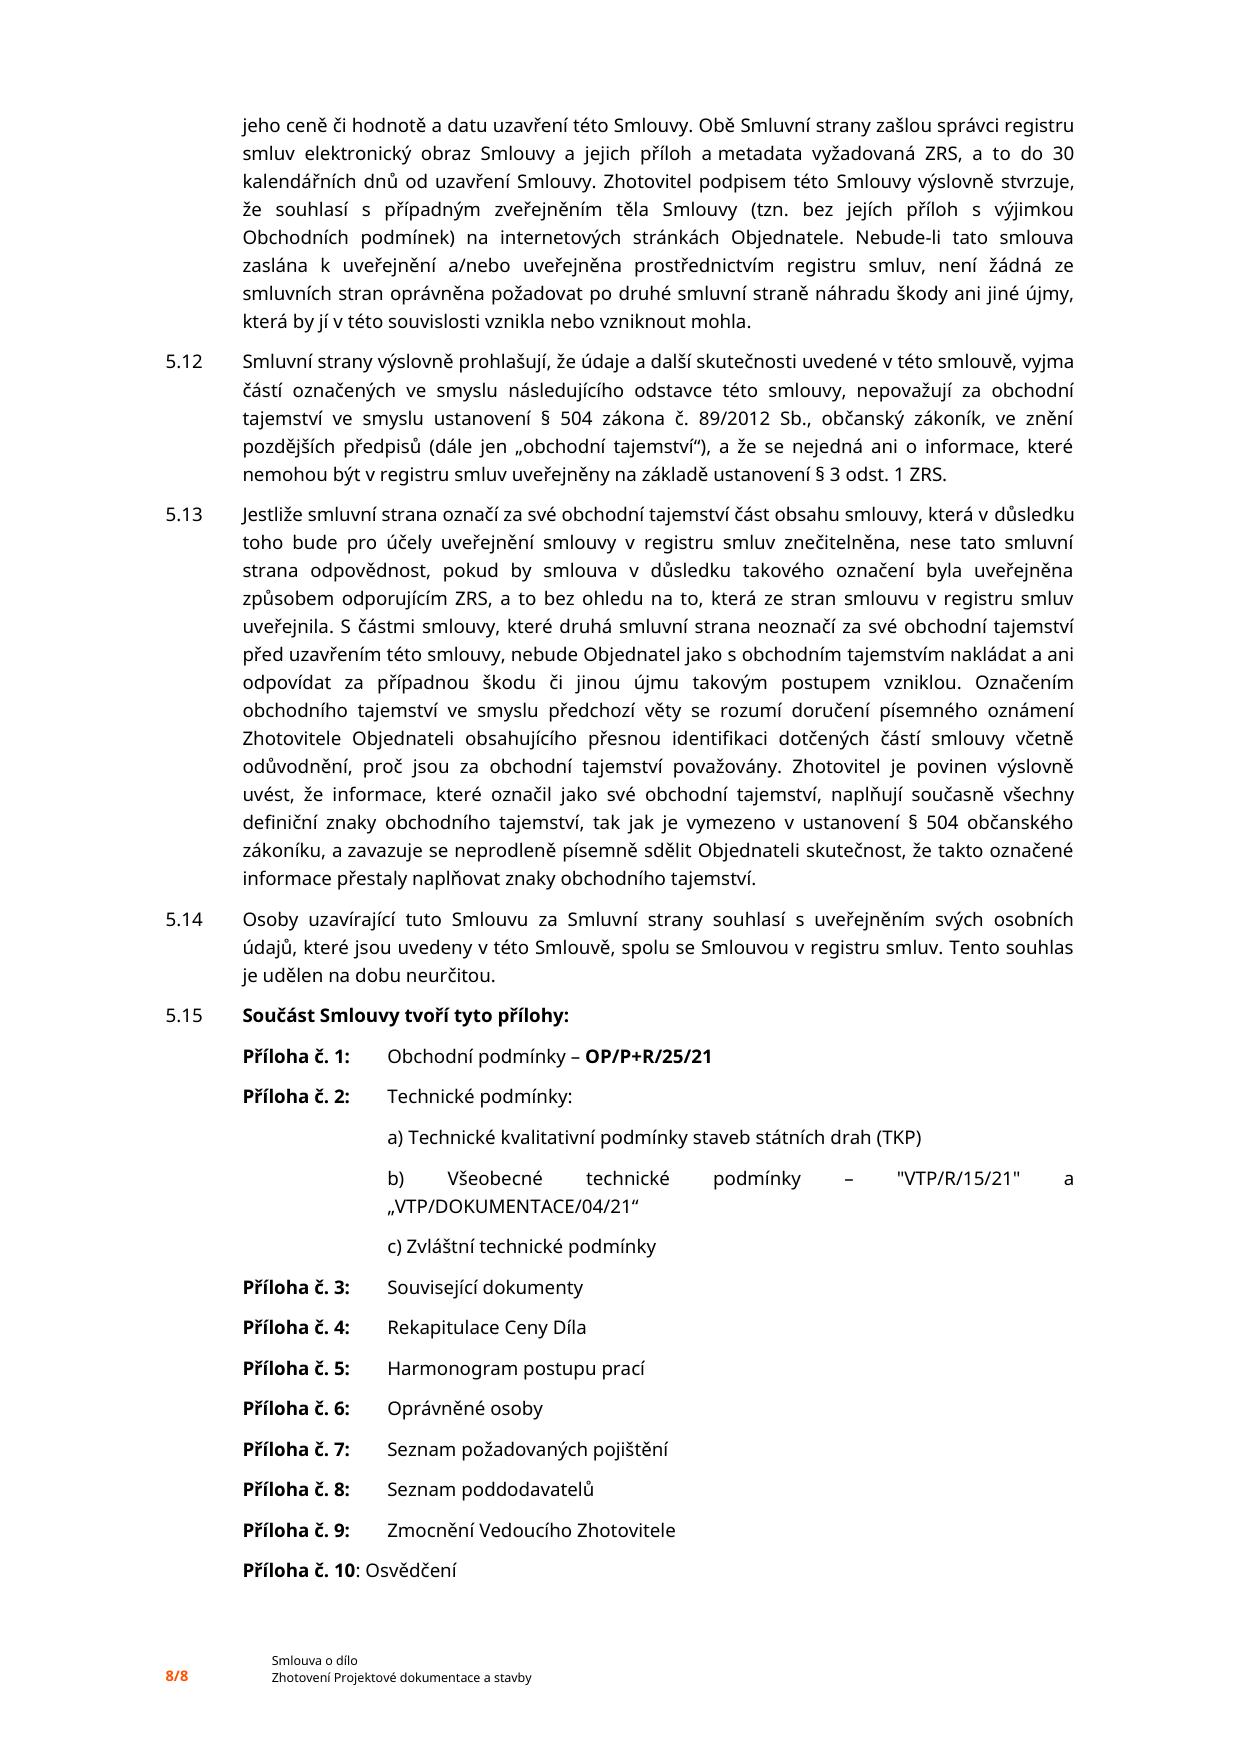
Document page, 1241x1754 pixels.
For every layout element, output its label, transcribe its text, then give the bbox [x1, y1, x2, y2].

text Příloha č. 1: Obchodní podmínky – OP/P+R/25/21 [242, 1043, 1075, 1069]
text Součást Smlouvy tvoří tyto přílohy: [165, 1003, 1075, 1028]
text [165, 112, 1075, 334]
text Příloha č. 8: Seznam poddodavatelů [242, 1477, 1075, 1502]
text b) Všeobecné technické podmínky – "VTP/R/15/21" a „VTP/DOKUMENTACE/04/21“ [387, 1165, 1075, 1218]
text Příloha č. 4: Rekapitulace Ceny Díla [242, 1314, 1075, 1340]
text c) Zvláštní technické podmínky [387, 1233, 1075, 1259]
text Osoby uzavírající tuto Smlouvu za Smluvní strany souhlasí s uveřejněním svých osobních údajů, které jsou uvedeny v této Smlouvě, spolu se Smlouvou v registru smluv. Tento souhlas je udělen na dobu neurčitou. [165, 906, 1075, 988]
text a) Technické kvalitativní podmínky staveb státních drah (TKP) [387, 1124, 1075, 1150]
text Příloha č. 6: Oprávněné osoby [242, 1396, 1075, 1421]
text Příloha č. 7: Seznam požadovaných pojištění [242, 1436, 1075, 1462]
text Příloha č. 9: Zmocnění Vedoucího Zhotovitele [242, 1517, 1075, 1543]
text Smluvní strany výslovně prohlašují, že údaje a další skutečnosti uvedené v této smlouvě, vyjma částí označených ve smyslu následujícího odstavce této smlouvy, nepovažují za obchodní tajemství ve smyslu ustanovení § 504 zákona č. 89/2012 Sb., občanský zákoník, ve znění pozdějších předpisů (dále jen „obchodní tajemství“), a že se nejedná ani o informace, které nemohou být v registru smluv uveřejněny na základě ustanovení § 3 odst. 1 ZRS. [165, 349, 1075, 486]
text Jestliže smluvní strana označí za své obchodní tajemství část obsahu smlouvy, která v důsledku toho bude pro účely uveřejnění smlouvy v registru smluv znečitelněna, nese tato smluvní strana odpovědnost, pokud by smlouva v důsledku takového označení byla uveřejněna způsobem odporujícím ZRS, a to bez ohledu na to, která ze stran smlouvu v registru smluv uveřejnila. S částmi smlouvy, které druhá smluvní strana neoznačí za své obchodní tajemství před uzavřením této smlouvy, nebude Objednatel jako s obchodním tajemstvím nakládat a ani odpovídat za případnou škodu či jinou újmu takovým postupem vzniklou. Označením obchodního tajemství ve smyslu předchozí věty se rozumí doručení písemného oznámení Zhotovitele Objednateli obsahujícího přesnou identifikaci dotčených částí smlouvy včetně odůvodnění, proč jsou za obchodní tajemství považovány. Zhotovitel je povinen výslovně uvést, že informace, které označil jako své obchodní tajemství, naplňují současně všechny definiční znaky obchodního tajemství, tak jak je vymezeno v ustanovení § 504 občanského zákoníku, a zavazuje se neprodleně písemně sdělit Objednateli skutečnost, že takto označené informace přestaly naplňovat znaky obchodního tajemství. [165, 501, 1075, 891]
text Příloha č. 5: Harmonogram postupu prací [242, 1355, 1075, 1381]
text Příloha č. 2: Technické podmínky: [242, 1084, 1075, 1109]
text Příloha č. 3: Související dokumenty [242, 1274, 1075, 1299]
text Příloha č. 10: Osvědčení [242, 1558, 1075, 1583]
